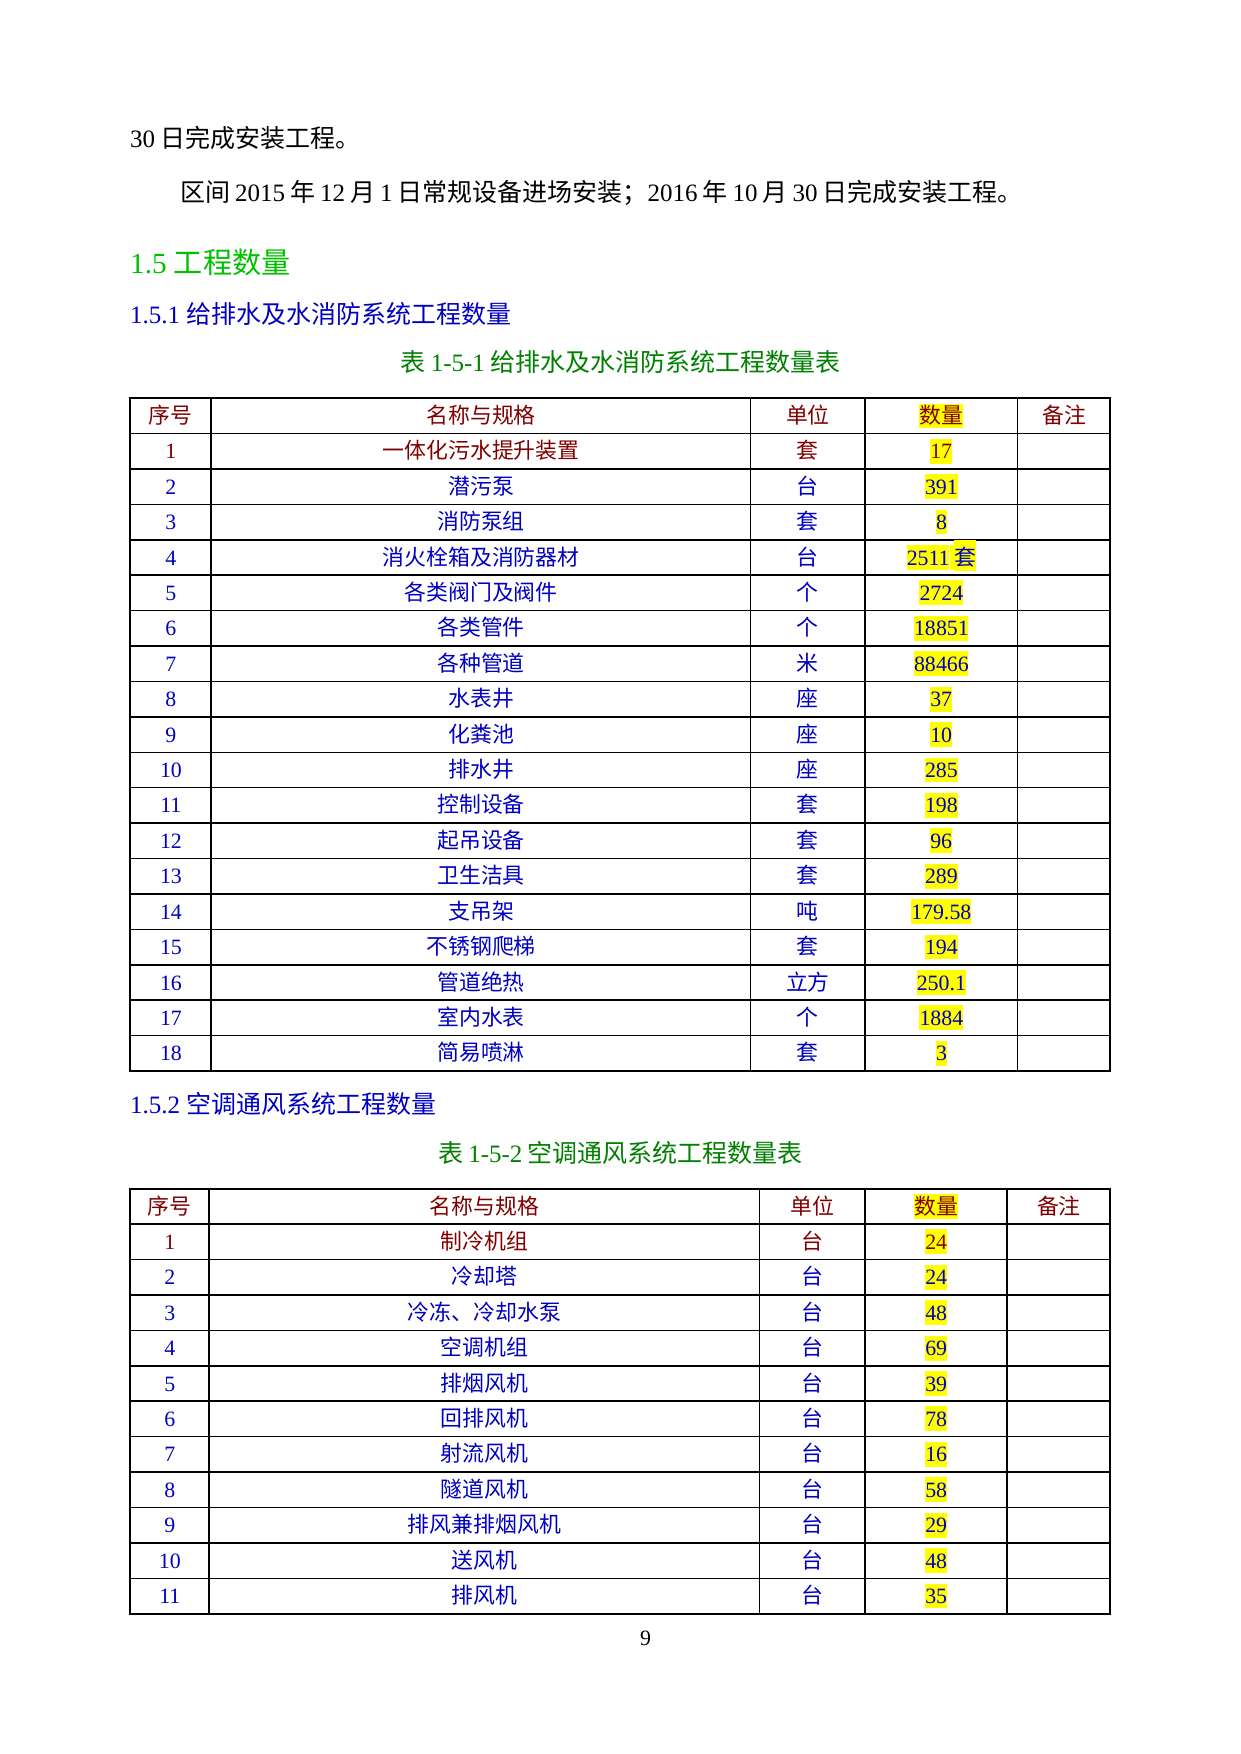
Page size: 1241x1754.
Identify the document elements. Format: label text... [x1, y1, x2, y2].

table_cell 39 [866, 1367, 1006, 1400]
table_cell 3 [866, 1036, 1017, 1070]
text 表1-5-2空调通风系统工程数量表 [130, 1133, 1110, 1170]
table_cell 座 [751, 753, 864, 787]
table_cell 88466 [866, 647, 1017, 681]
table_header 名称与规格 [210, 1190, 759, 1223]
table_cell 17 [131, 1001, 210, 1035]
table_cell [1008, 1402, 1109, 1436]
table_cell 各类阀门及阀件 [212, 576, 750, 610]
table_cell 48 [866, 1544, 1006, 1577]
table_cell 4 [131, 1331, 208, 1365]
table_cell 8 [131, 682, 210, 716]
table_cell 2511套 [866, 541, 1017, 574]
table_cell 179.58 [866, 895, 1017, 928]
table_cell 消火栓箱及消防器材 [212, 541, 750, 574]
table_cell 1 [131, 434, 210, 468]
table_cell 各类管件 [212, 611, 750, 645]
table_cell 5 [131, 1367, 208, 1400]
table_cell 吨 [751, 895, 864, 928]
table_cell 11 [131, 1579, 208, 1613]
table_cell 58 [866, 1473, 1006, 1507]
table_cell 10 [131, 753, 210, 787]
table_header 数量 [866, 399, 1017, 433]
text 区间2015年12月1日常规设备进场安装；2016年10月30日完成安装工程。 [130, 172, 1110, 209]
table_cell 14 [131, 895, 210, 928]
table_cell 24 [866, 1260, 1006, 1294]
table_cell [1008, 1225, 1109, 1259]
table_cell [1018, 434, 1109, 468]
text 1.5.1 给排水及水消防系统工程数量 [130, 294, 1110, 330]
table_cell 管道绝热 [212, 966, 750, 999]
table_cell [1018, 611, 1109, 645]
table_cell 室内水表 [212, 1001, 750, 1035]
table_cell 13 [131, 859, 210, 893]
table_header 单位 [751, 399, 864, 433]
table_cell 台 [751, 470, 864, 503]
table_cell 水表井 [212, 682, 750, 716]
table_cell 5 [131, 576, 210, 610]
table_cell [1018, 859, 1109, 893]
table_cell 个 [751, 611, 864, 645]
table_cell 18851 [866, 611, 1017, 645]
table_cell 2 [131, 470, 210, 503]
table_cell [1018, 966, 1109, 999]
table_cell [1018, 1036, 1109, 1070]
table_cell 座 [751, 682, 864, 716]
table_cell [1018, 718, 1109, 751]
table_cell 起吊设备 [212, 824, 750, 858]
table_cell 排风机 [210, 1579, 759, 1613]
table_cell 支吊架 [212, 895, 750, 928]
table_cell 套 [751, 788, 864, 822]
table_cell 2 [131, 1260, 208, 1294]
table_cell 96 [866, 824, 1017, 858]
table_cell 8 [866, 505, 1017, 539]
table_cell 套 [751, 859, 864, 893]
text 1.5 工程数量 [130, 239, 1110, 282]
table_cell 送风机 [210, 1544, 759, 1577]
table_cell [1008, 1296, 1109, 1329]
table_cell 250.1 [866, 966, 1017, 999]
table_header 序号 [131, 399, 210, 433]
table_cell 12 [131, 824, 210, 858]
table_cell 潜污泵 [212, 470, 750, 503]
table_cell 套 [751, 505, 864, 539]
table_cell 简易喷淋 [212, 1036, 750, 1070]
table_cell 台 [760, 1260, 864, 1294]
table_cell 冷却塔 [210, 1260, 759, 1294]
table_cell 78 [866, 1402, 1006, 1436]
table_header 备注 [1018, 399, 1109, 433]
table_cell 米 [751, 647, 864, 681]
table_cell 29 [866, 1508, 1006, 1542]
table_cell [1008, 1508, 1109, 1542]
table_cell [1018, 753, 1109, 787]
table_cell 各种管道 [212, 647, 750, 681]
table_header 名称与规格 [212, 399, 750, 433]
table_cell 一体化污水提升装置 [212, 434, 750, 468]
table_cell 194 [866, 930, 1017, 964]
table_cell 座 [751, 718, 864, 751]
table_cell 台 [760, 1508, 864, 1542]
table_header 单位 [760, 1190, 864, 1223]
table_cell 台 [760, 1331, 864, 1365]
table_cell [1008, 1367, 1109, 1400]
table_header 数量 [866, 1190, 1006, 1223]
table_cell 台 [751, 541, 864, 574]
table_cell 化粪池 [212, 718, 750, 751]
table_cell 回排风机 [210, 1402, 759, 1436]
table_cell 9 [131, 1508, 208, 1542]
table_cell 11 [131, 788, 210, 822]
table_cell 冷冻、冷却水泵 [210, 1296, 759, 1329]
table_cell 285 [866, 753, 1017, 787]
table_cell [1018, 930, 1109, 964]
table_cell 空调机组 [210, 1331, 759, 1365]
table_cell [1018, 1001, 1109, 1035]
table_cell [1018, 895, 1109, 928]
table_cell 消防泵组 [212, 505, 750, 539]
table_header 备注 [1008, 1190, 1109, 1223]
table_cell 个 [751, 576, 864, 610]
table_cell 套 [751, 930, 864, 964]
table_cell 7 [131, 647, 210, 681]
table_cell 套 [751, 434, 864, 468]
table_cell 台 [760, 1579, 864, 1613]
table_cell 台 [760, 1296, 864, 1329]
table_cell 289 [866, 859, 1017, 893]
table_cell 台 [760, 1544, 864, 1577]
table_cell 24 [866, 1225, 1006, 1259]
table_cell 台 [760, 1367, 864, 1400]
table_cell 17 [866, 434, 1017, 468]
table_cell 198 [866, 788, 1017, 822]
table_header 序号 [131, 1190, 208, 1223]
table_cell 台 [760, 1225, 864, 1259]
table_cell 排烟风机 [210, 1367, 759, 1400]
table_cell 立方 [751, 966, 864, 999]
table_cell 6 [131, 611, 210, 645]
table_cell 排水井 [212, 753, 750, 787]
table_cell [1008, 1544, 1109, 1577]
table_cell 1 [131, 1225, 208, 1259]
table_cell 16 [866, 1437, 1006, 1471]
table_cell 2724 [866, 576, 1017, 610]
table_cell 10 [131, 1544, 208, 1577]
table_cell 隧道风机 [210, 1473, 759, 1507]
table_cell 台 [760, 1473, 864, 1507]
table_cell [1018, 470, 1109, 503]
table_cell 10 [866, 718, 1017, 751]
table_cell 排风兼排烟风机 [210, 1508, 759, 1542]
table_cell 69 [866, 1331, 1006, 1365]
table_cell 7 [131, 1437, 208, 1471]
table_cell 15 [131, 930, 210, 964]
table_cell 16 [131, 966, 210, 999]
table_cell [1018, 576, 1109, 610]
table_cell [1008, 1260, 1109, 1294]
table_cell 台 [760, 1437, 864, 1471]
table_cell [1018, 824, 1109, 858]
table_cell [1018, 682, 1109, 716]
table_cell 套 [751, 1036, 864, 1070]
table_cell 6 [131, 1402, 208, 1436]
table_cell 卫生洁具 [212, 859, 750, 893]
table_cell 控制设备 [212, 788, 750, 822]
table_cell [1008, 1579, 1109, 1613]
table_cell [1008, 1437, 1109, 1471]
table_cell 制冷机组 [210, 1225, 759, 1259]
text 1.5.2 空调通风系统工程数量 [130, 1085, 1110, 1121]
table_cell [1018, 541, 1109, 574]
table_cell 射流风机 [210, 1437, 759, 1471]
table_cell 3 [131, 505, 210, 539]
table_cell 4 [131, 541, 210, 574]
table_cell [1018, 505, 1109, 539]
table_cell 套 [751, 824, 864, 858]
table_cell 个 [751, 1001, 864, 1035]
table_cell 1884 [866, 1001, 1017, 1035]
table_cell 3 [131, 1296, 208, 1329]
table_cell 8 [131, 1473, 208, 1507]
table_cell [1018, 647, 1109, 681]
table_cell 391 [866, 470, 1017, 503]
table_cell [1008, 1473, 1109, 1507]
table_cell 35 [866, 1579, 1006, 1613]
table_cell 37 [866, 682, 1017, 716]
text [130, 118, 1110, 154]
table_cell [1008, 1331, 1109, 1365]
table_cell 台 [760, 1402, 864, 1436]
table_cell 18 [131, 1036, 210, 1070]
table_cell 不锈钢爬梯 [212, 930, 750, 964]
table_cell [1018, 788, 1109, 822]
table_cell 48 [866, 1296, 1006, 1329]
text 表1-5-1给排水及水消防系统工程数量表 [130, 343, 1110, 379]
table_cell 9 [131, 718, 210, 751]
